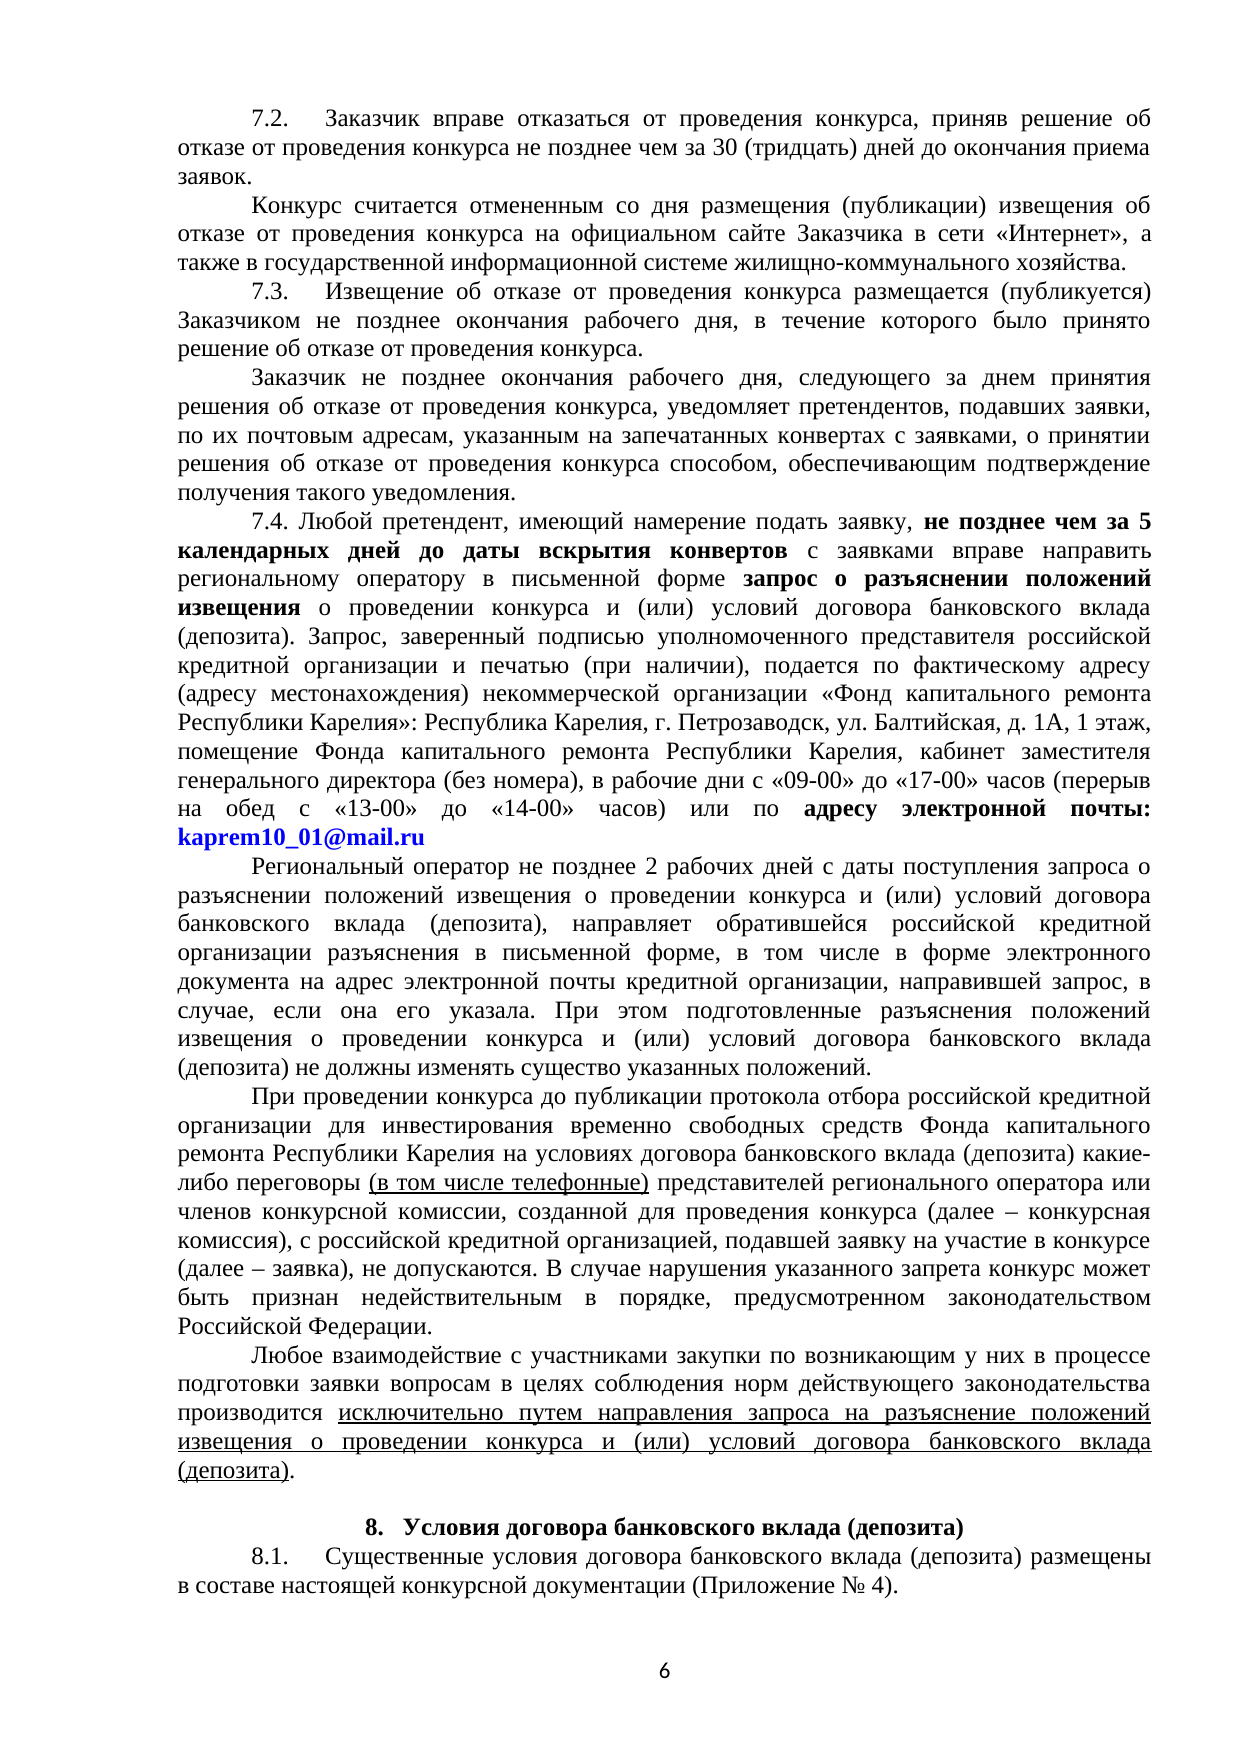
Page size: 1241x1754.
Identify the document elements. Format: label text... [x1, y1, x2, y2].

text Заказчик не позднее окончания рабочего дня, следующего за днем принятия решения об отказе от проведения конкурса, уведомляет претендентов, подавших заявки, по их почтовым адресам, указанным на запечатанных конвертах с заявками, о принятии решения об отказе от проведения конкурса способом, обеспечивающим подтверждение получения такого уведомления. [177, 362, 1152, 506]
list Существенные условия договора банковского вклада (депозита) размещены в составе настоящей конкурсной документации (Приложение № 4). [177, 1541, 1152, 1598]
text 7.4. Любой претендент, имеющий намерение подать заявку, не позднее чем за 5 календарных дней до даты вскрытия конвертов с заявками вправе направить региональному оператору в письменной форме запрос о разъяснении положений извещения о проведении конкурса и (или) условий договора банковского вклада (депозита). Запрос, заверенный подписью уполномоченного представителя российской кредитной организации и печатью (при наличии), подается по фактическому адресу (адресу местонахождения) некоммерческой организации «Фонд капитального ремонта Республики Карелия»: Республика Карелия, г. Петрозаводск, ул. Балтийская, д. 1А, 1 этаж, помещение Фонда капитального ремонта Республики Карелия, кабинет заместителя генерального директора (без номера), в рабочие дни с «09-00» до «17-00» часов (перерыв на обед с «13-00» до «14-00» часов) или по адресу электронной почты: kaprem10_01@mail.ru [177, 506, 1152, 851]
text Любое взаимодействие с участниками закупки по возникающим у них в процессе подготовки заявки вопросам в целях соблюдения норм действующего законодательства производится исключительно путем направления запроса на разъяснение положений извещения о проведении конкурса и (или) условий договора банковского вклада (депозита). [177, 1452, 1152, 1483]
list Заказчик вправе отказаться от проведения конкурса, приняв решение об отказе от проведения конкурса не позднее чем за 30 (тридцать) дней до окончания приема заявок. [177, 103, 1152, 190]
text При проведении конкурса до публикации протокола отбора российской кредитной организации для инвестирования временно свободных средств Фонда капитального ремонта Республики Карелия на условиях договора банковского вклада (депозита) какие-либо переговоры (в том числе телефонные) представителей регионального оператора или членов конкурсной комиссии, созданной для проведения конкурса (далее – конкурсная комиссия), с российской кредитной организацией, подавшей заявку на участие в конкурсе (далее – заявка), не допускаются. В случае нарушения указанного запрета конкурс может быть признан недействительным в порядке, предусмотренном законодательством Российской Федерации. [177, 1081, 1152, 1340]
text Конкурс считается отмененным со дня размещения (публикации) извещения об отказе от проведения конкурса на официальном сайте Заказчика в сети «Интернет», а также в государственной информационной системе жилищно-коммунального хозяйства. [177, 190, 1152, 276]
list Извещение об отказе от проведения конкурса размещается (публикуется) Заказчиком не позднее окончания рабочего дня, в течение которого было принято решение об отказе от проведения конкурса. [177, 276, 1152, 362]
list Условия договора банковского вклада (депозита) [177, 1512, 1152, 1541]
text Любое взаимодействие с участниками закупки по возникающим у них в процессе подготовки заявки вопросам в целях соблюдения норм действующего законодательства производится исключительно путем направления запроса на разъяснение положений извещения о проведении конкурса и (или) условий договора банковского вклада (депозита). [177, 1340, 1152, 1451]
text Региональный оператор не позднее 2 рабочих дней с даты поступления запроса о разъяснении положений извещения о проведении конкурса и (или) условий договора банковского вклада (депозита), направляет обратившейся российской кредитной организации разъяснения в письменной форме, в том числе в форме электронного документа на адрес электронной почты кредитной организации, направившей запрос, в случае, если она его указала. При этом подготовленные разъяснения положений извещения о проведении конкурса и (или) условий договора банковского вклада (депозита) не должны изменять существо указанных положений. [177, 851, 1152, 1081]
